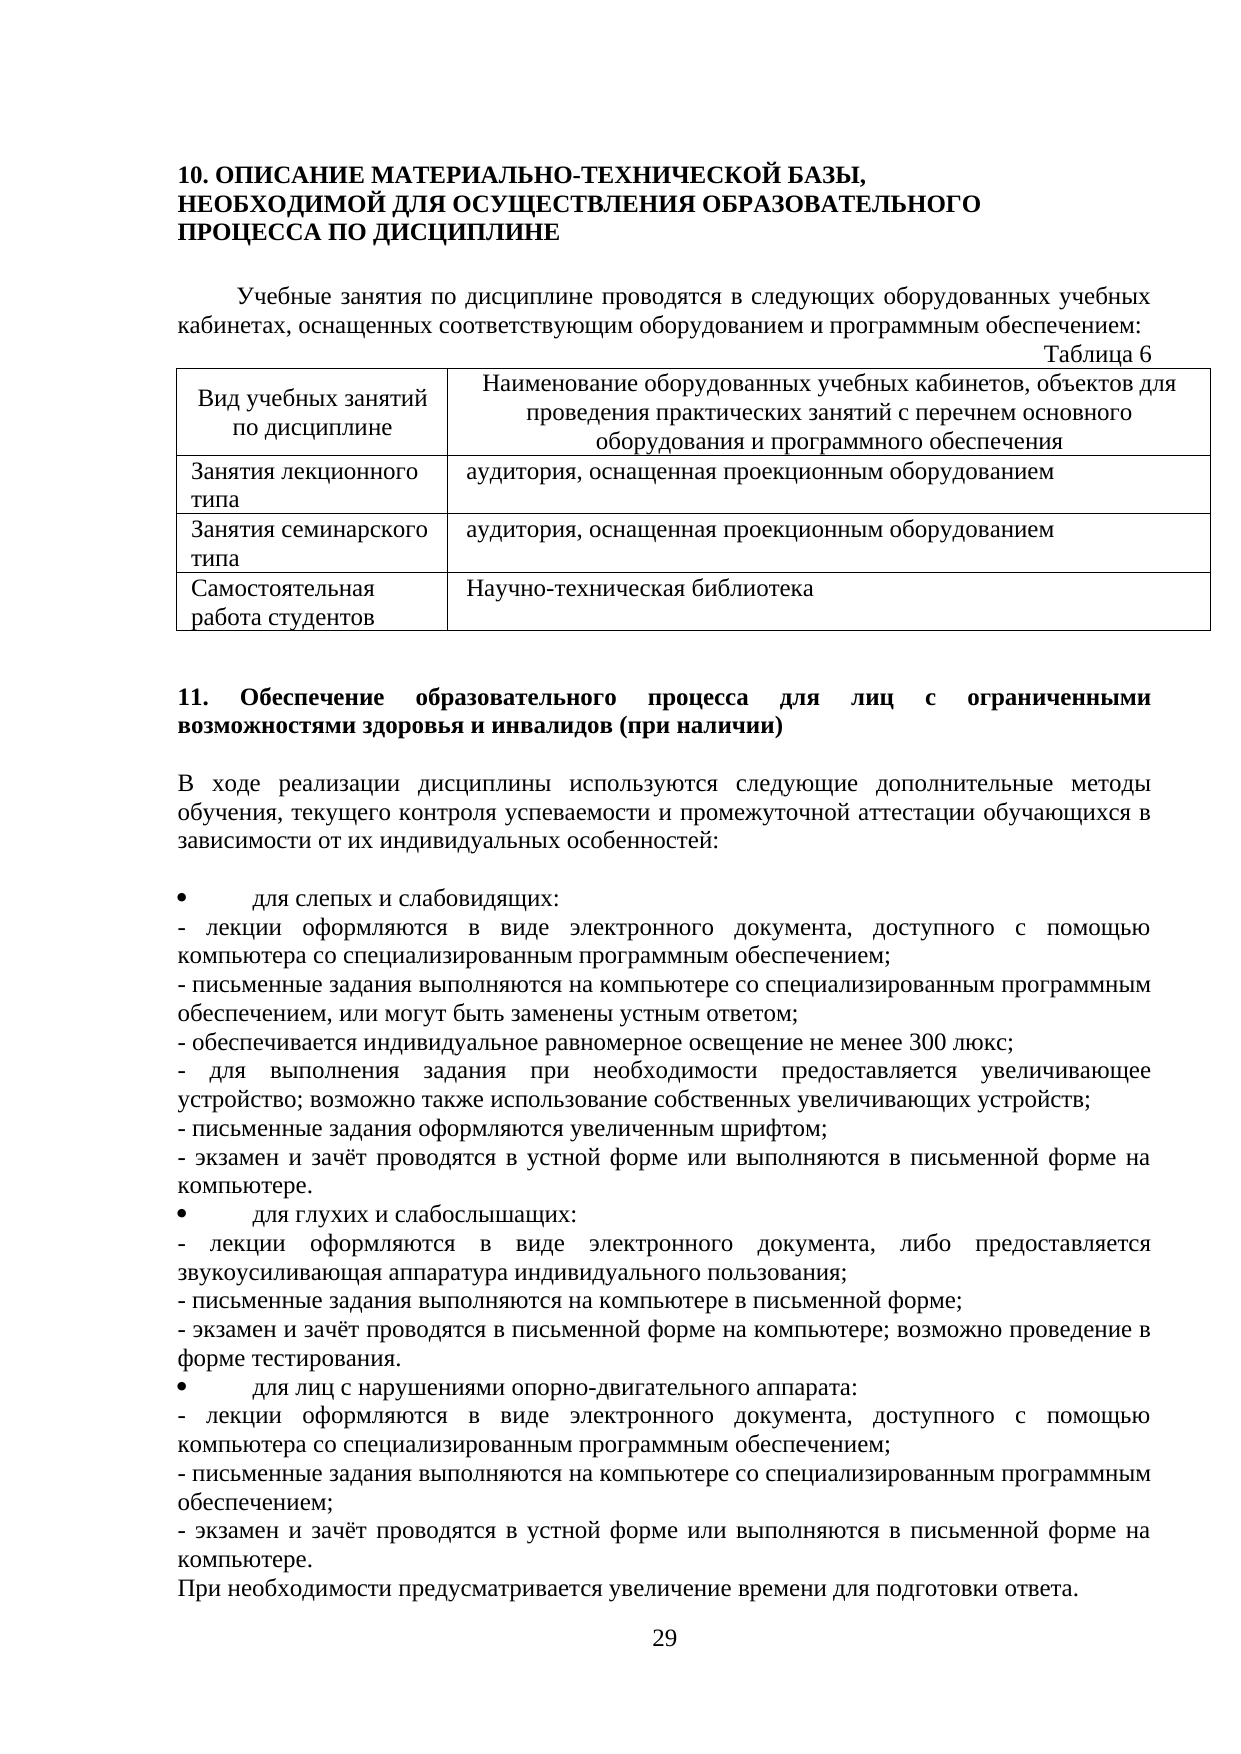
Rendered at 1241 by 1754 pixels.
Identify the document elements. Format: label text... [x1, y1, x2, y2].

text - для выполнения задания при необходимости предоставляется увеличивающее устройство; возможно также использование собственных увеличивающих устройств; [177, 1056, 1152, 1113]
text 11. Обеспечение образовательного процесса для лиц с ограниченными возможностями здоровья и инвалидов (при наличии) [177, 682, 1152, 739]
text - письменные задания выполняются на компьютере в письменной форме; [177, 1286, 1152, 1314]
table_cell Научно-техническая библиотека [448, 573, 1210, 630]
text - экзамен и зачёт проводятся в устной форме или выполняются в письменной форме на компьютере. [177, 1516, 1152, 1573]
text - экзамен и зачёт проводятся в устной форме или выполняются в письменной форме на компьютере. [177, 1142, 1152, 1199]
text - письменные задания выполняются на компьютере со специализированным программным обеспечением, или могут быть заменены устным ответом; [177, 969, 1152, 1027]
table_header Вид учебных занятий по дисциплине [177, 369, 447, 455]
table_header Наименование оборудованных учебных кабинетов, объектов для проведения практических занятий с перечнем основного оборудования и программного обеспечения [448, 369, 1210, 455]
text - письменные задания выполняются на компьютере со специализированным программным обеспечением; [177, 1458, 1152, 1516]
text Таблица 6 [177, 339, 1152, 367]
text - лекции оформляются в виде электронного документа, доступного с помощью компьютера со специализированным программным обеспечением; [177, 912, 1152, 969]
text При необходимости предусматривается увеличение времени для подготовки ответа. [177, 1573, 1152, 1602]
text - лекции оформляются в виде электронного документа, доступного с помощью компьютера со специализированным программным обеспечением; [177, 1401, 1152, 1458]
table_cell Занятия лекционного типа [177, 456, 447, 513]
text - экзамен и зачёт проводятся в письменной форме на компьютере; возможно проведение в форме тестирования. [177, 1314, 1152, 1372]
list для глухих и слабослышащих: [177, 1199, 1152, 1228]
table_cell аудитория, оснащенная проекционным оборудованием [448, 514, 1210, 572]
text - письменные задания оформляются увеличенным шрифтом; [177, 1113, 1152, 1142]
text - лекции оформляются в виде электронного документа, либо предоставляется звукоусиливающая аппаратура индивидуального пользования; [177, 1228, 1152, 1286]
list для лиц с нарушениями опорно-двигательного аппарата: [177, 1372, 1152, 1401]
text - обеспечивается индивидуальное равномерное освещение не менее 300 люкс; [177, 1027, 1152, 1056]
text 10. ОПИСАНИЕ МАТЕРИАЛЬНО-ТЕХНИЧЕСКОЙ БАЗЫ, НЕОБХОДИМОЙ ДЛЯ ОСУЩЕСТВЛЕНИЯ ОБРАЗОВАТЕЛЬНОГО ПРОЦЕССА ПО ДИСЦИПЛИНЕ [177, 160, 1014, 246]
table_cell аудитория, оснащенная проекционным оборудованием [448, 456, 1210, 513]
table_cell Занятия семинарского типа [177, 514, 447, 572]
table_cell Самостоятельная работа студентов [177, 573, 447, 630]
text В ходе реализации дисциплины используются следующие дополнительные методы обучения, текущего контроля успеваемости и промежуточной аттестации обучающихся в зависимости от их индивидуальных особенностей: [177, 768, 1152, 854]
list для слепых и слабовидящих: [177, 883, 1152, 912]
text Учебные занятия по дисциплине проводятся в следующих оборудованных учебных кабинетах, оснащенных соответствующим оборудованием и программным обеспечением: [177, 281, 1152, 339]
